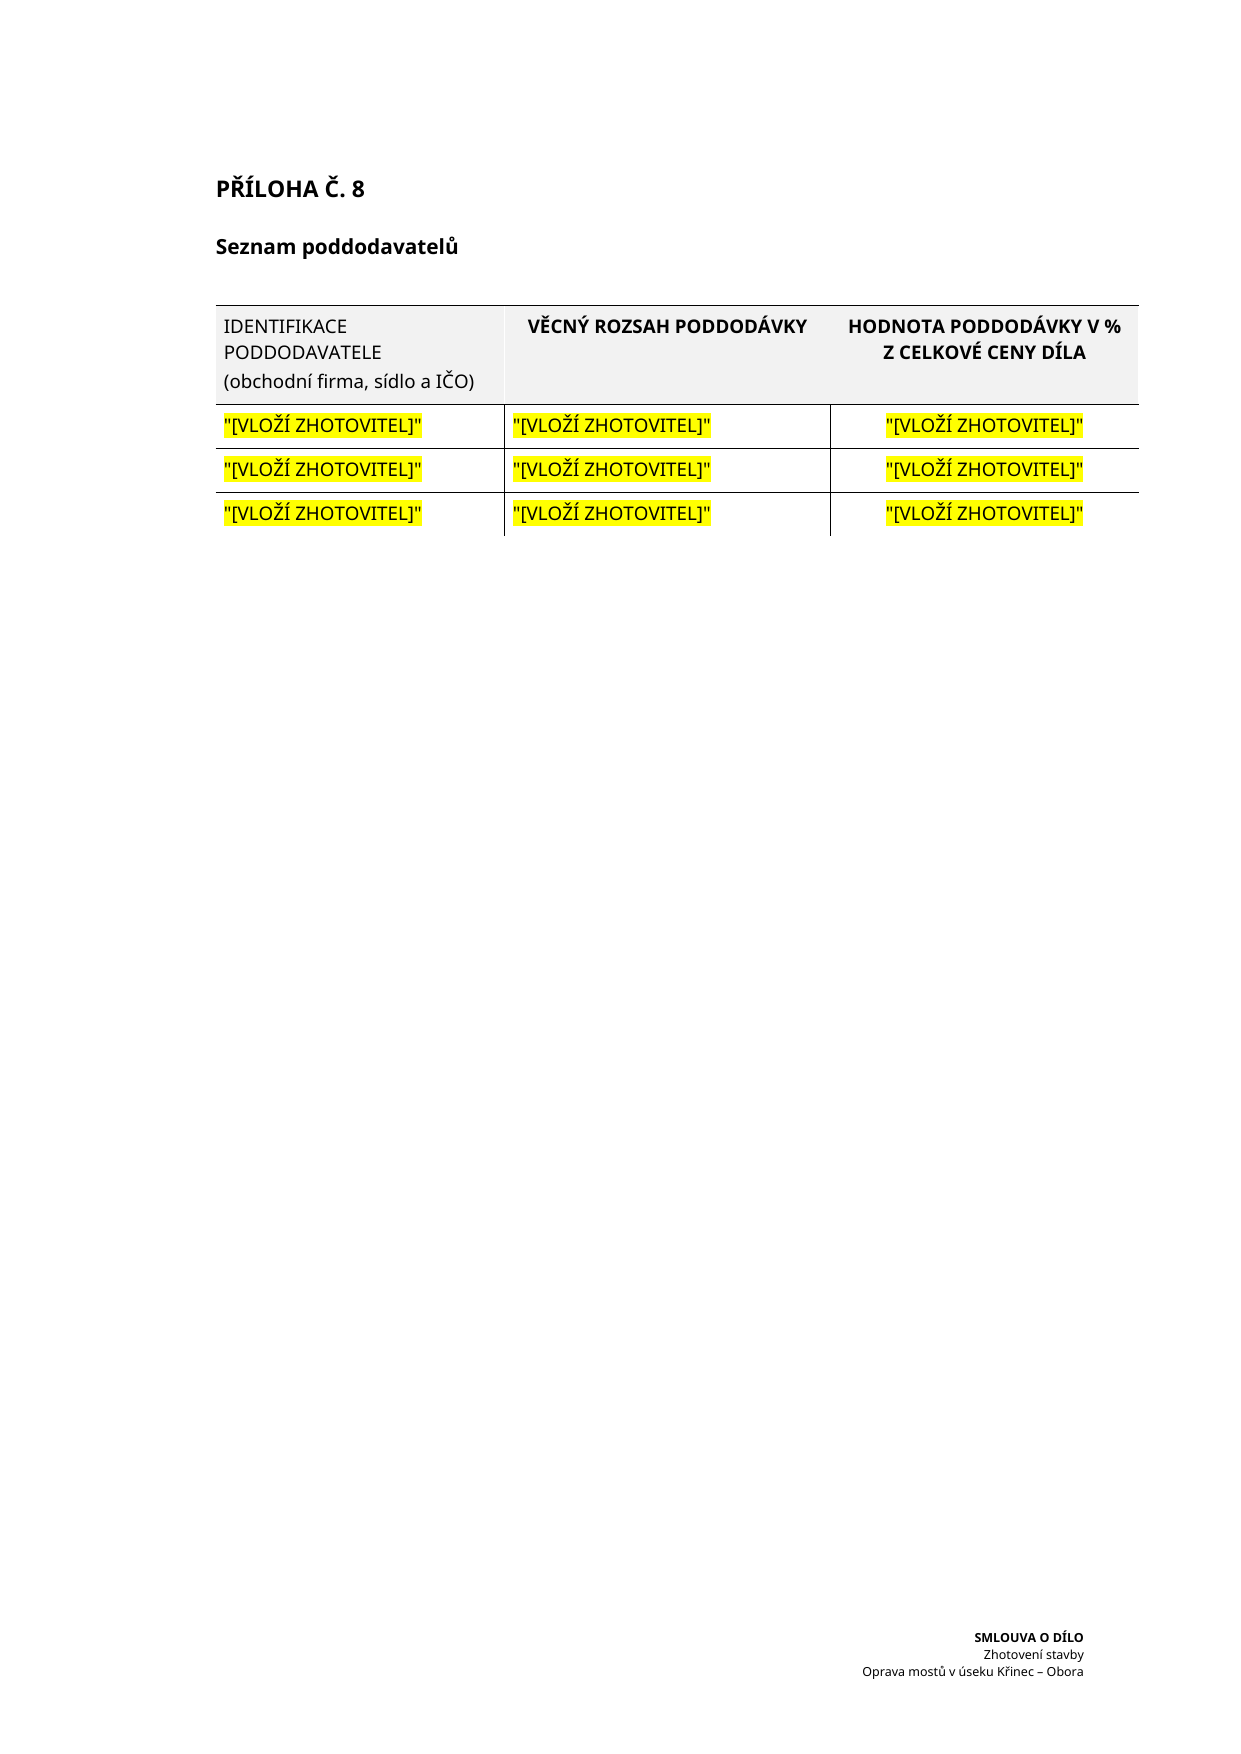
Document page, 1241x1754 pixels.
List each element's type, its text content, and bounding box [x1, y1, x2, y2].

table_cell "[VLOŽÍ ZHOTOVITEL]" [831, 449, 1138, 492]
table_cell "[VLOŽÍ ZHOTOVITEL]" [505, 405, 830, 448]
table_cell "[VLOŽÍ ZHOTOVITEL]" [505, 449, 830, 492]
table_header IDENTIFIKACE PODDODAVATELE (obchodní firma, sídlo a IČO) [216, 306, 504, 404]
table_cell "[VLOŽÍ ZHOTOVITEL]" [505, 493, 830, 536]
table_header VĚCNÝ ROZSAH PODDODÁVKY [505, 306, 830, 404]
text Seznam poddodavatelů [216, 232, 1093, 260]
table_cell "[VLOŽÍ ZHOTOVITEL]" [216, 405, 504, 448]
table_cell "[VLOŽÍ ZHOTOVITEL]" [216, 493, 504, 536]
table_cell "[VLOŽÍ ZHOTOVITEL]" [216, 449, 504, 492]
table_header HODNOTA PODDODÁVKY V % Z CELKOVÉ CENY DÍLA [830, 306, 1138, 404]
table_cell "[VLOŽÍ ZHOTOVITEL]" [831, 405, 1138, 448]
text Příloha č. 8 [216, 172, 1093, 204]
table_cell "[VLOŽÍ ZHOTOVITEL]" [831, 493, 1138, 536]
